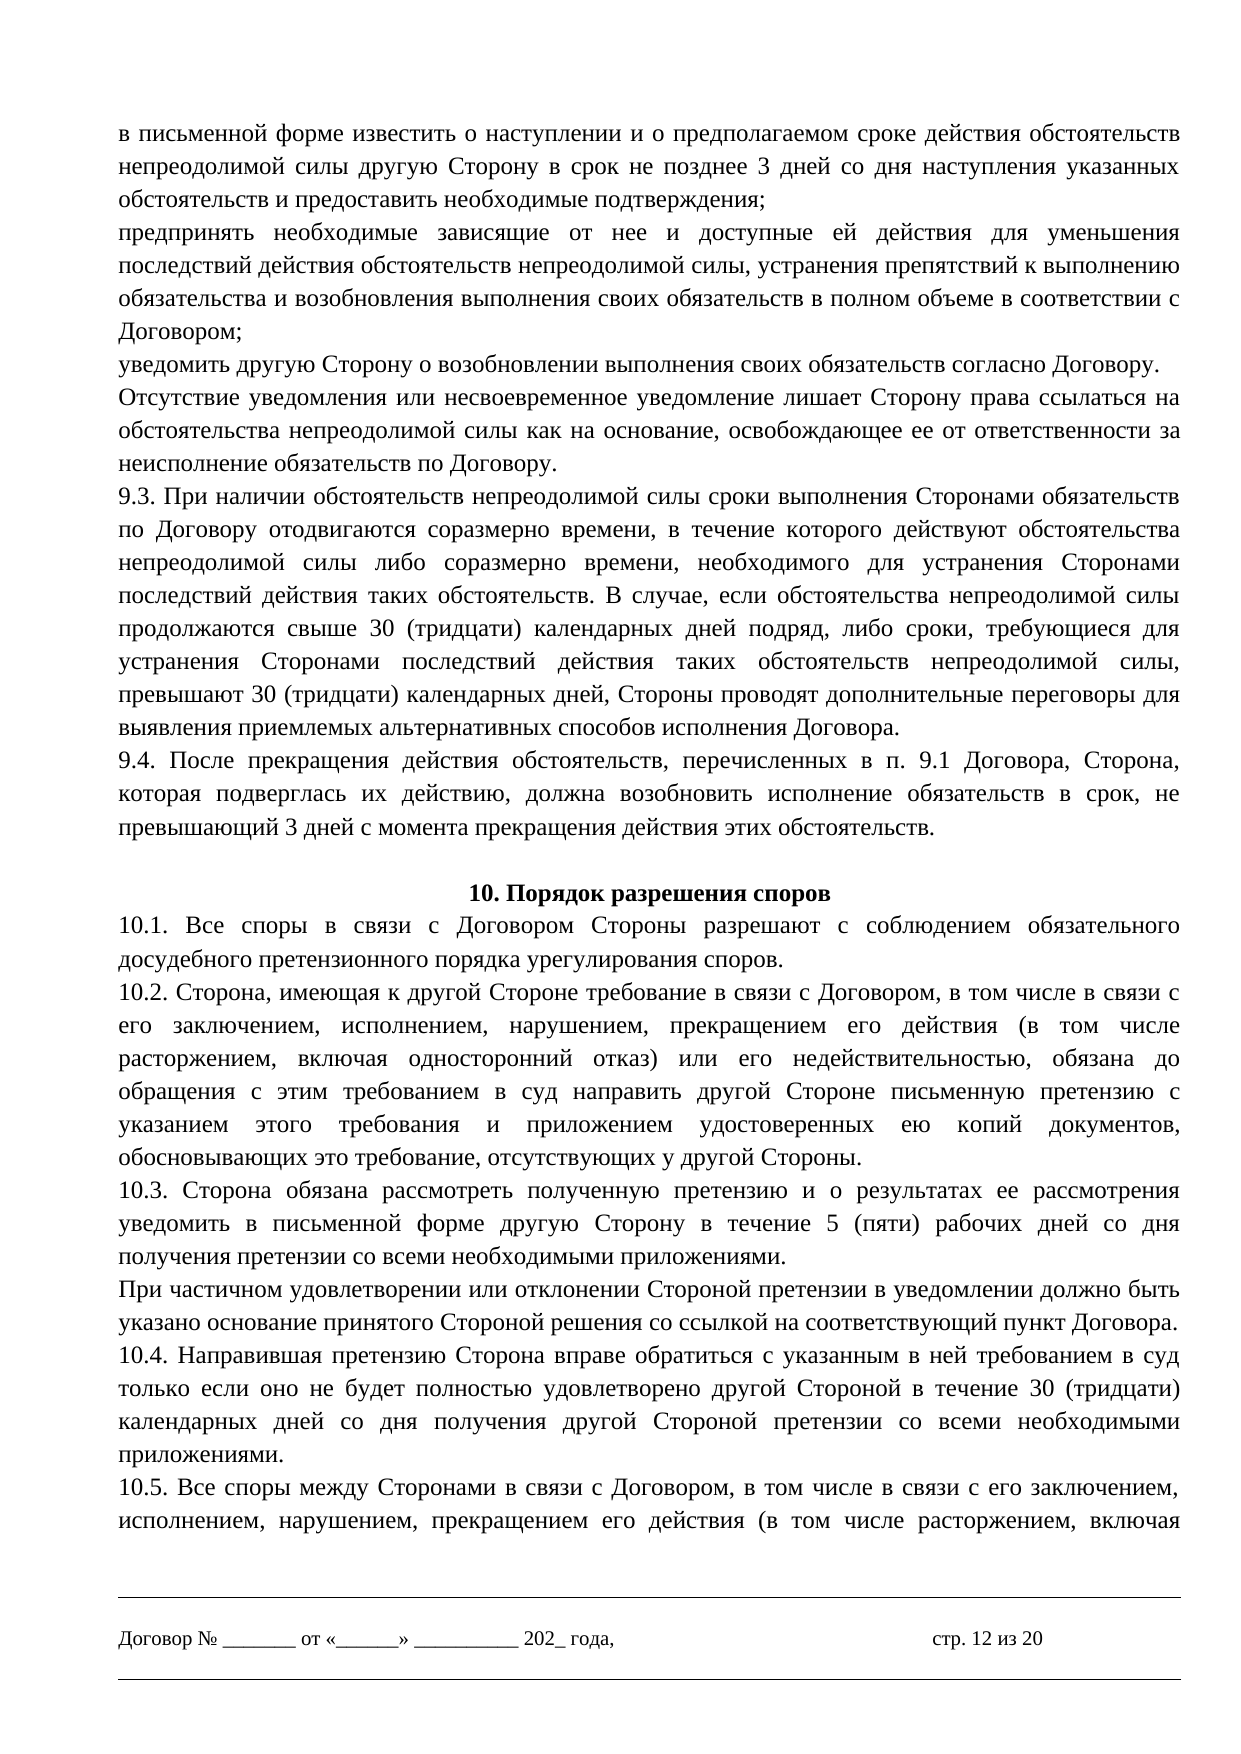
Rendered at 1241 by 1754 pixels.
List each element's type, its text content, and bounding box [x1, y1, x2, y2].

text в письменной форме известить о наступлении и о предполагаемом сроке действия обстоятельств непреодолимой силы другую Сторону в срок не позднее 3 дней со дня наступления указанных обстоятельств и предоставить необходимые подтверждения; [118, 118, 1181, 213]
text 9.3. При наличии обстоятельств непреодолимой силы сроки выполнения Сторонами обязательств по Договору отодвигаются соразмерно времени, в течение которого действуют обстоятельства непреодолимой силы либо соразмерно времени, необходимого для устранения Сторонами последствий действия таких обстоятельств. В случае, если обстоятельства непреодолимой силы продолжаются свыше 30 (тридцати) календарных дней подряд, либо сроки, требующиеся для устранения Сторонами последствий действия таких обстоятельств непреодолимой силы, превышают 30 (тридцати) календарных дней, Стороны проводят дополнительные переговоры для выявления приемлемых альтернативных способов исполнения Договора. [118, 481, 1181, 741]
text 10.4. Направившая претензию Сторона вправе обратиться с указанным в ней требованием в суд только если оно не будет полностью удовлетворено другой Стороной в течение 30 (тридцати) календарных дней со дня получения другой Стороной претензии со всеми необходимыми приложениями. [118, 1340, 1181, 1468]
text уведомить другую Сторону о возобновлении выполнения своих обязательств согласно Договору. [118, 349, 1181, 378]
text 10.2. Сторона, имеющая к другой Стороне требование в связи с Договором, в том числе в связи с его заключением, исполнением, нарушением, прекращением его действия (в том числе расторжением, включая односторонний отказ) или его недействительностью, обязана до обращения с этим требованием в суд направить другой Стороне письменную претензию с указанием этого требования и приложением удостоверенных ею копий документов, обосновывающих это требование, отсутствующих у другой Стороны. [118, 977, 1181, 1171]
text 10.3. Сторона обязана рассмотреть полученную претензию и о результатах ее рассмотрения уведомить в письменной форме другую Сторону в течение 5 (пяти) рабочих дней со дня получения претензии со всеми необходимыми приложениями. [118, 1175, 1181, 1269]
text Отсутствие уведомления или несвоевременное уведомление лишает Сторону права ссылаться на обстоятельства непреодолимой силы как на основание, освобождающее ее от ответственности за неисполнение обязательств по Договору. [118, 382, 1181, 477]
text 10. Порядок разрешения споров [118, 878, 1181, 906]
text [118, 1472, 1181, 1534]
text 9.4. После прекращения действия обстоятельств, перечисленных в п. 9.1 Договора, Сторона, которая подверглась их действию, должна возобновить исполнение обязательств в срок, не превышающий 3 дней с момента прекращения действия этих обстоятельств. [118, 746, 1181, 840]
text предпринять необходимые зависящие от нее и доступные ей действия для уменьшения последствий действия обстоятельств непреодолимой силы, устранения препятствий к выполнению обязательства и возобновления выполнения своих обязательств в полном объеме в соответствии с Договором; [118, 217, 1181, 345]
text 10.1. Все споры в связи с Договором Стороны разрешают с соблюдением обязательного досудебного претензионного порядка урегулирования споров. [118, 911, 1181, 972]
text При частичном удовлетворении или отклонении Стороной претензии в уведомлении должно быть указано основание принятого Стороной решения со ссылкой на соответствующий пункт Договора. [118, 1274, 1181, 1336]
